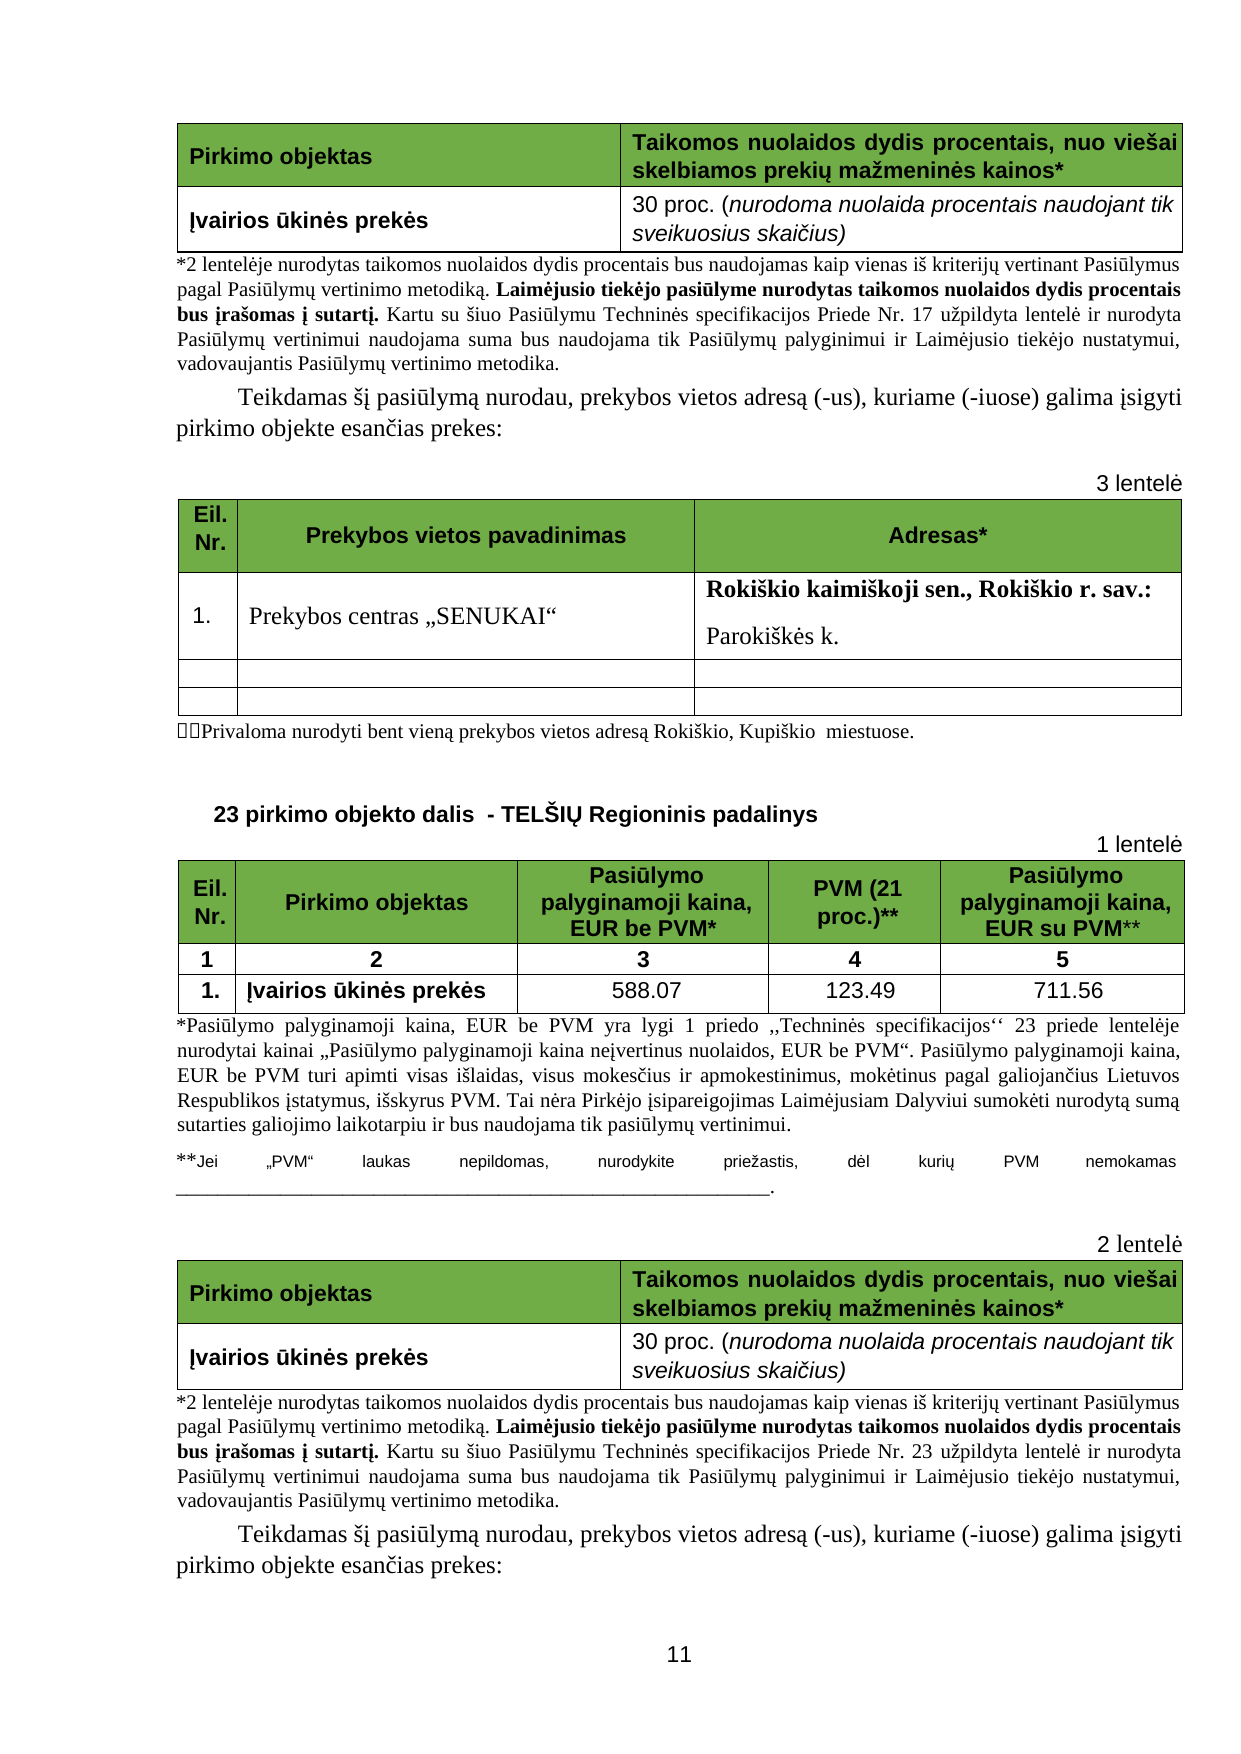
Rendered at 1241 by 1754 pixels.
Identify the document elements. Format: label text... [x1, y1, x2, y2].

table_cell 123.49 [769, 975, 940, 1012]
table_cell [695, 660, 1181, 687]
table_cell [695, 688, 1181, 715]
table_cell 4 [769, 944, 940, 974]
table_cell 30 proc. (nurodoma nuolaida procentais naudojant tik sveikuosius skaičius) [621, 187, 1182, 251]
table_cell [238, 660, 694, 687]
text Privaloma nurodyti bent vieną prekybos vietos adresą Rokiškio, Kupiškio miestuose. [176, 716, 1181, 745]
text **Jei „PVM“ laukas nepildomas, nurodykite priežastis, dėl kurių PVM nemokamas [176, 1148, 1183, 1172]
table_cell [179, 660, 237, 687]
table_cell 1. [179, 573, 237, 659]
table_cell 30 proc. (nurodoma nuolaida procentais naudojant tik sveikuosius skaičius) [621, 1324, 1182, 1389]
text *Pasiūlymo palyginamoji kaina, EUR be PVM yra lygi 1 priedo ,,Techninės specifikacijos‘‘ 23 priede lentelėje nurodytai kainai „Pasiūlymo palyginamoji kaina neįvertinus nuolaidos, EUR be PVM“. Pasiūlymo palyginamoji kaina, EUR be PVM turi apimti visas išlaidas, visus mokesčius ir apmokestinimus, mokėtinus pagal galiojančius Lietuvos Respublikos įstatymus, išskyrus PVM. Tai nėra Pirkėjo įsipareigojimas Laimėjusiam Dalyviui sumokėti nurodytą sumą sutarties galiojimo laikotarpiu ir bus naudojama tik pasiūlymų vertinimui. [176, 1013, 1181, 1136]
table_cell [238, 688, 694, 715]
list lentelė [177, 470, 1182, 497]
table_cell Įvairios ūkinės prekės [236, 975, 517, 1012]
table_header Taikomos nuolaidos dydis procentais, nuo viešai skelbiamos prekių mažmeninės kainos* [621, 124, 1182, 186]
table_cell Rokiškio kaimiškoji sen., Rokiškio r. sav.: Parokiškės k. [695, 573, 1181, 659]
text *2 lentelėje nurodytas taikomos nuolaidos dydis procentais bus naudojamas kaip vienas iš kriterijų vertinant Pasiūlymus pagal Pasiūlymų vertinimo metodiką. Laimėjusio tiekėjo pasiūlyme nurodytas taikomos nuolaidos dydis procentais bus įrašomas į sutartį. Kartu su šiuo Pasiūlymu Techninės specifikacijos Priede Nr. 17 užpildyta lentelė ir nurodyta Pasiūlymų vertinimui naudojama suma bus naudojama tik Pasiūlymų palyginimui ir Laimėjusio tiekėjo nustatymui, vadovaujantis Pasiūlymų vertinimo metodika. [176, 252, 1181, 375]
subtitle 23 pirkimo objekto dalis - TELŠIŲ Regioninis padalinys [213, 801, 1181, 827]
text pirkimo objekte esančias prekes: [176, 1551, 1181, 1579]
table_header Adresas* [695, 500, 1181, 572]
table_cell 5 [941, 944, 1184, 974]
table_cell 1 [179, 944, 235, 974]
table_cell Įvairios ūkinės prekės [178, 1324, 620, 1389]
table_cell 3 [518, 944, 768, 974]
list lentelė [177, 831, 1182, 857]
text Teikdamas šį pasiūlymą nurodau, prekybos vietos adresą (-us), kuriame (-iuose) galima įsigyti [177, 1519, 1182, 1548]
table_cell 588.07 [518, 975, 768, 1012]
table_header Eil. Nr. [179, 500, 237, 572]
text Teikdamas šį pasiūlymą nurodau, prekybos vietos adresą (-us), kuriame (-iuose) galima įsigyti [177, 382, 1182, 411]
table_header Prekybos vietos pavadinimas [238, 500, 694, 572]
table_cell Įvairios ūkinės prekės [178, 187, 620, 251]
text pirkimo objekte esančias prekes: [176, 413, 1181, 442]
table_header Pirkimo objektas [236, 861, 517, 943]
table_cell [179, 688, 237, 715]
table_cell 711.56 [941, 975, 1184, 1012]
table_header PVM (21 proc.)** [769, 861, 940, 943]
table_header Pasiūlymo palyginamoji kaina, EUR be PVM* [518, 861, 768, 943]
text _________________________________________________________. [176, 1174, 1181, 1198]
table_header Taikomos nuolaidos dydis procentais, nuo viešai skelbiamos prekių mažmeninės kainos* [621, 1261, 1182, 1323]
table_header Pasiūlymo palyginamoji kaina, EUR su PVM** [941, 861, 1184, 943]
table_cell Prekybos centras „SENUKAI“ [238, 573, 694, 659]
text *2 lentelėje nurodytas taikomos nuolaidos dydis procentais bus naudojamas kaip vienas iš kriterijų vertinant Pasiūlymus pagal Pasiūlymų vertinimo metodiką. Laimėjusio tiekėjo pasiūlyme nurodytas taikomos nuolaidos dydis procentais bus įrašomas į sutartį. Kartu su šiuo Pasiūlymu Techninės specifikacijos Priede Nr. 23 užpildyta lentelė ir nurodyta Pasiūlymų vertinimui naudojama suma bus naudojama tik Pasiūlymų palyginimui ir Laimėjusio tiekėjo nustatymui, vadovaujantis Pasiūlymų vertinimo metodika. [176, 1390, 1181, 1512]
table_header Pirkimo objektas [178, 1261, 620, 1323]
list lentelė [177, 1229, 1182, 1258]
table_header Pirkimo objektas [178, 124, 620, 186]
table_cell 2 [236, 944, 517, 974]
table_cell 1. [179, 975, 235, 1012]
table_header Eil. Nr. [179, 861, 235, 943]
